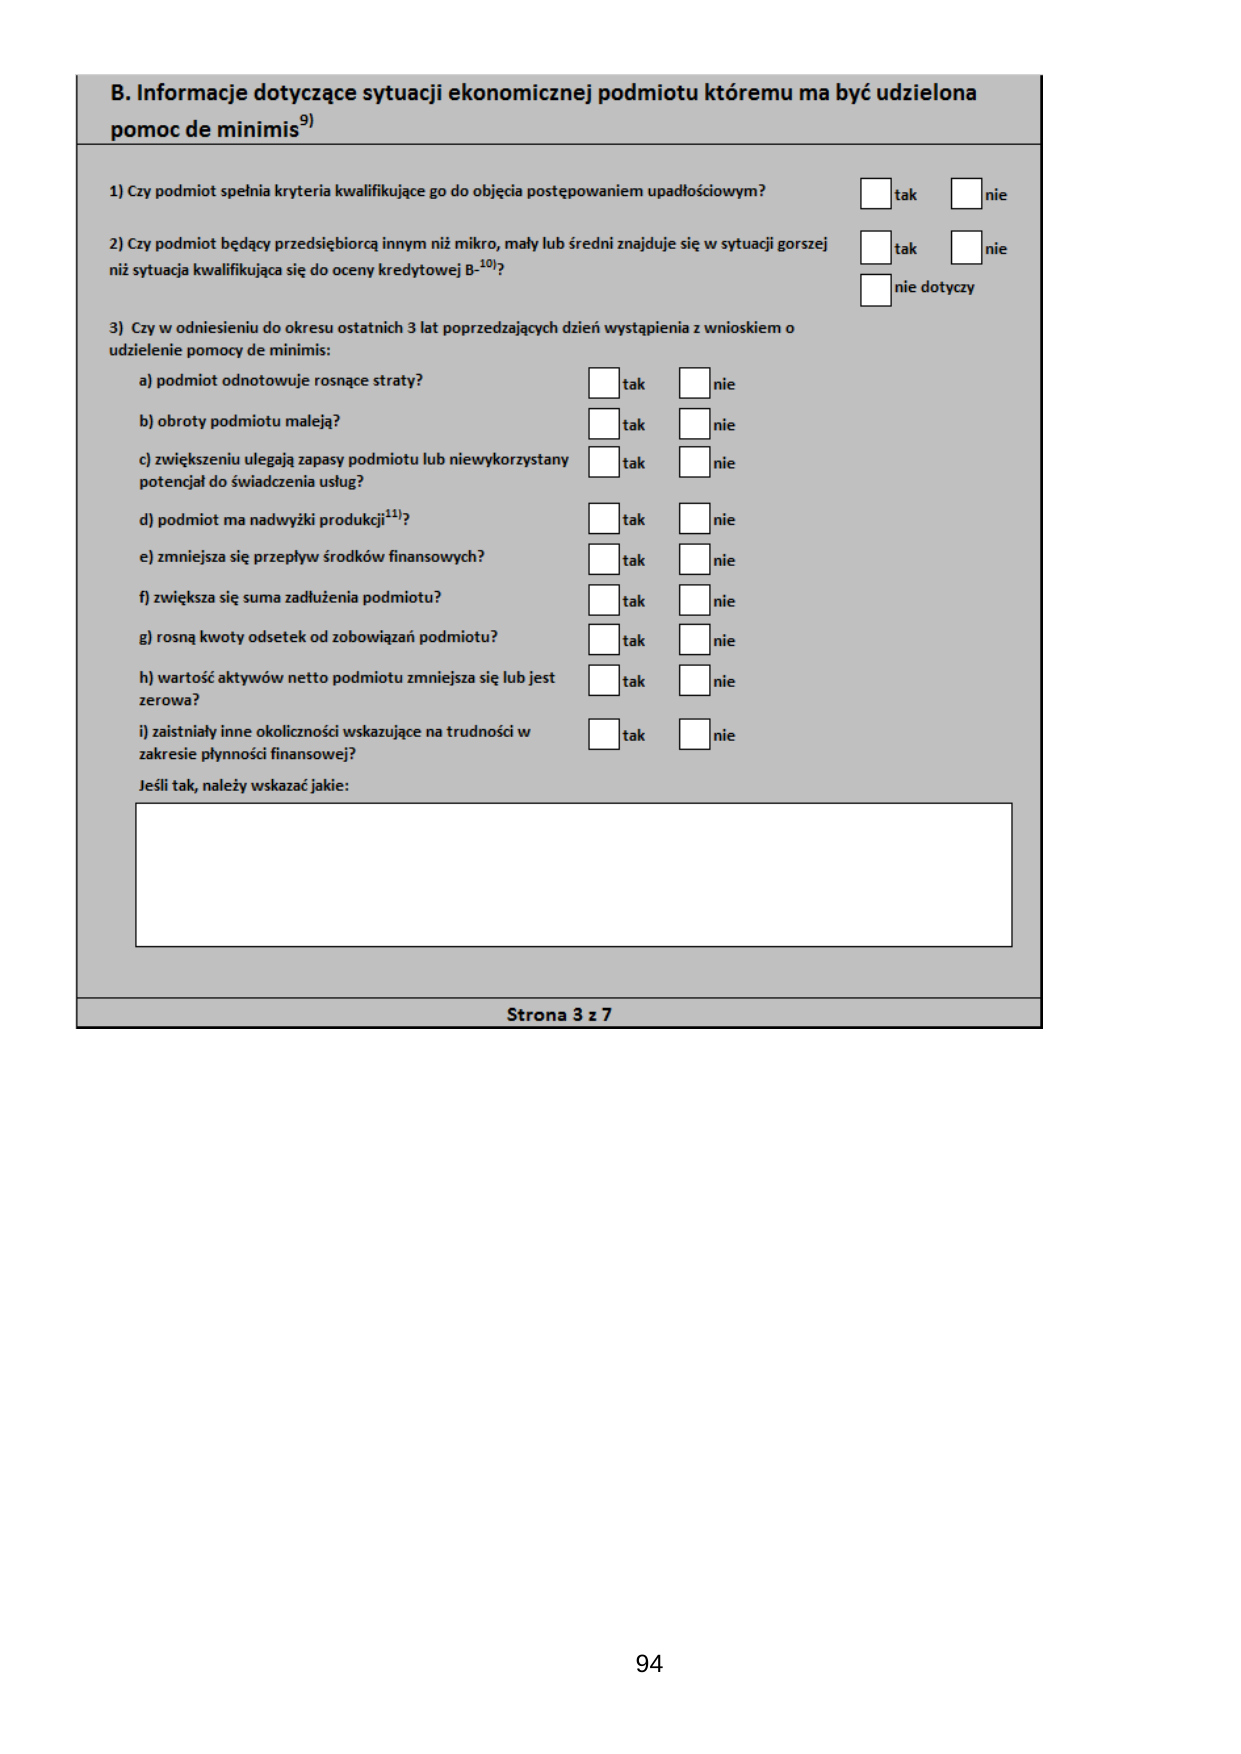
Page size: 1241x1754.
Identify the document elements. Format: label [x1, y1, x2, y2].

picture [75, 74, 1043, 1029]
